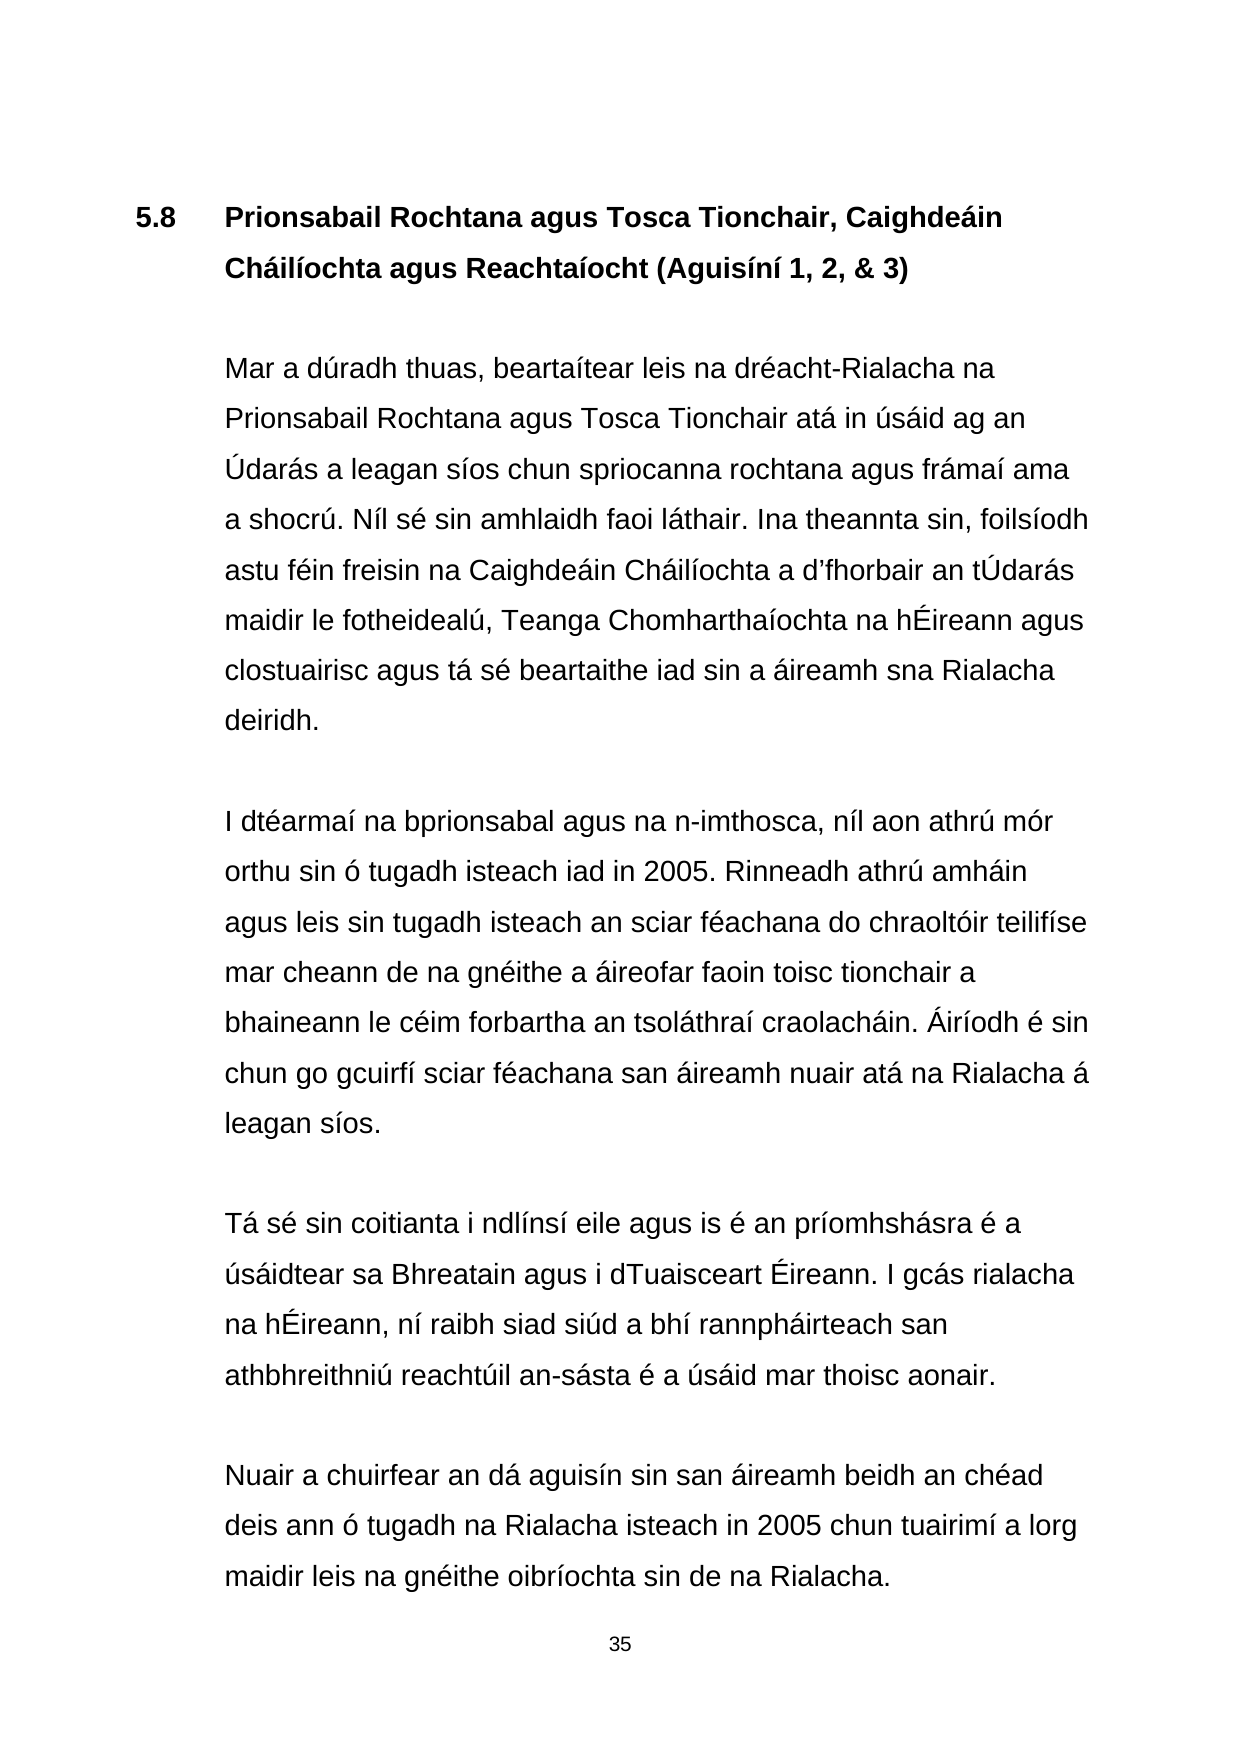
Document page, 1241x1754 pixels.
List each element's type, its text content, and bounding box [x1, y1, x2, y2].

text Nuair a chuirfear an dá aguisín sin san áireamh beidh an chéad deis ann ó tugadh na Rialacha isteach in 2005 chun tuairimí a lorg maidir leis na gnéithe oibríochta sin de na Rialacha. [224, 1458, 1090, 1592]
text 5.8 Prionsabail Rochtana agus Tosca Tionchair, Caighdeáin Cháilíochta agus Reachtaíocht (Aguisíní 1, 2, & 3) [135, 200, 1090, 284]
text Tá sé sin coitianta i ndlínsí eile agus is é an príomhshásra é a úsáidtear sa Bhreatain agus i dTuaisceart Éireann. I gcás rialacha na hÉireann, ní raibh siad siúd a bhí rannpháirteach san athbhreithniú reachtúil an-sásta é a úsáid mar thoisc aonair. [224, 1207, 1090, 1391]
text I dtéarmaí na bprionsabal agus na n-imthosca, níl aon athrú mór orthu sin ó tugadh isteach iad in 2005. Rinneadh athrú amháin agus leis sin tugadh isteach an sciar féachana do chraoltóir teilifíse mar cheann de na gnéithe a áireofar faoin toisc tionchair a bhaineann le céim forbartha an tsoláthraí craolacháin. Áiríodh é sin chun go gcuirfí sciar féachana san áireamh nuair atá na Rialacha á leagan síos. [224, 804, 1090, 1139]
text Mar a dúradh thuas, beartaítear leis na dréacht-Rialacha na Prionsabail Rochtana agus Tosca Tionchair atá in úsáid ag an Údarás a leagan síos chun spriocanna rochtana agus frámaí ama a shocrú. Níl sé sin amhlaidh faoi láthair. Ina theannta sin, foilsíodh astu féin freisin na Caighdeáin Cháilíochta a d’fhorbair an tÚdarás maidir le fotheidealú, Teanga Chomharthaíochta na hÉireann agus clostuairisc agus tá sé beartaithe iad sin a áireamh sna Rialacha deiridh. [224, 351, 1090, 737]
